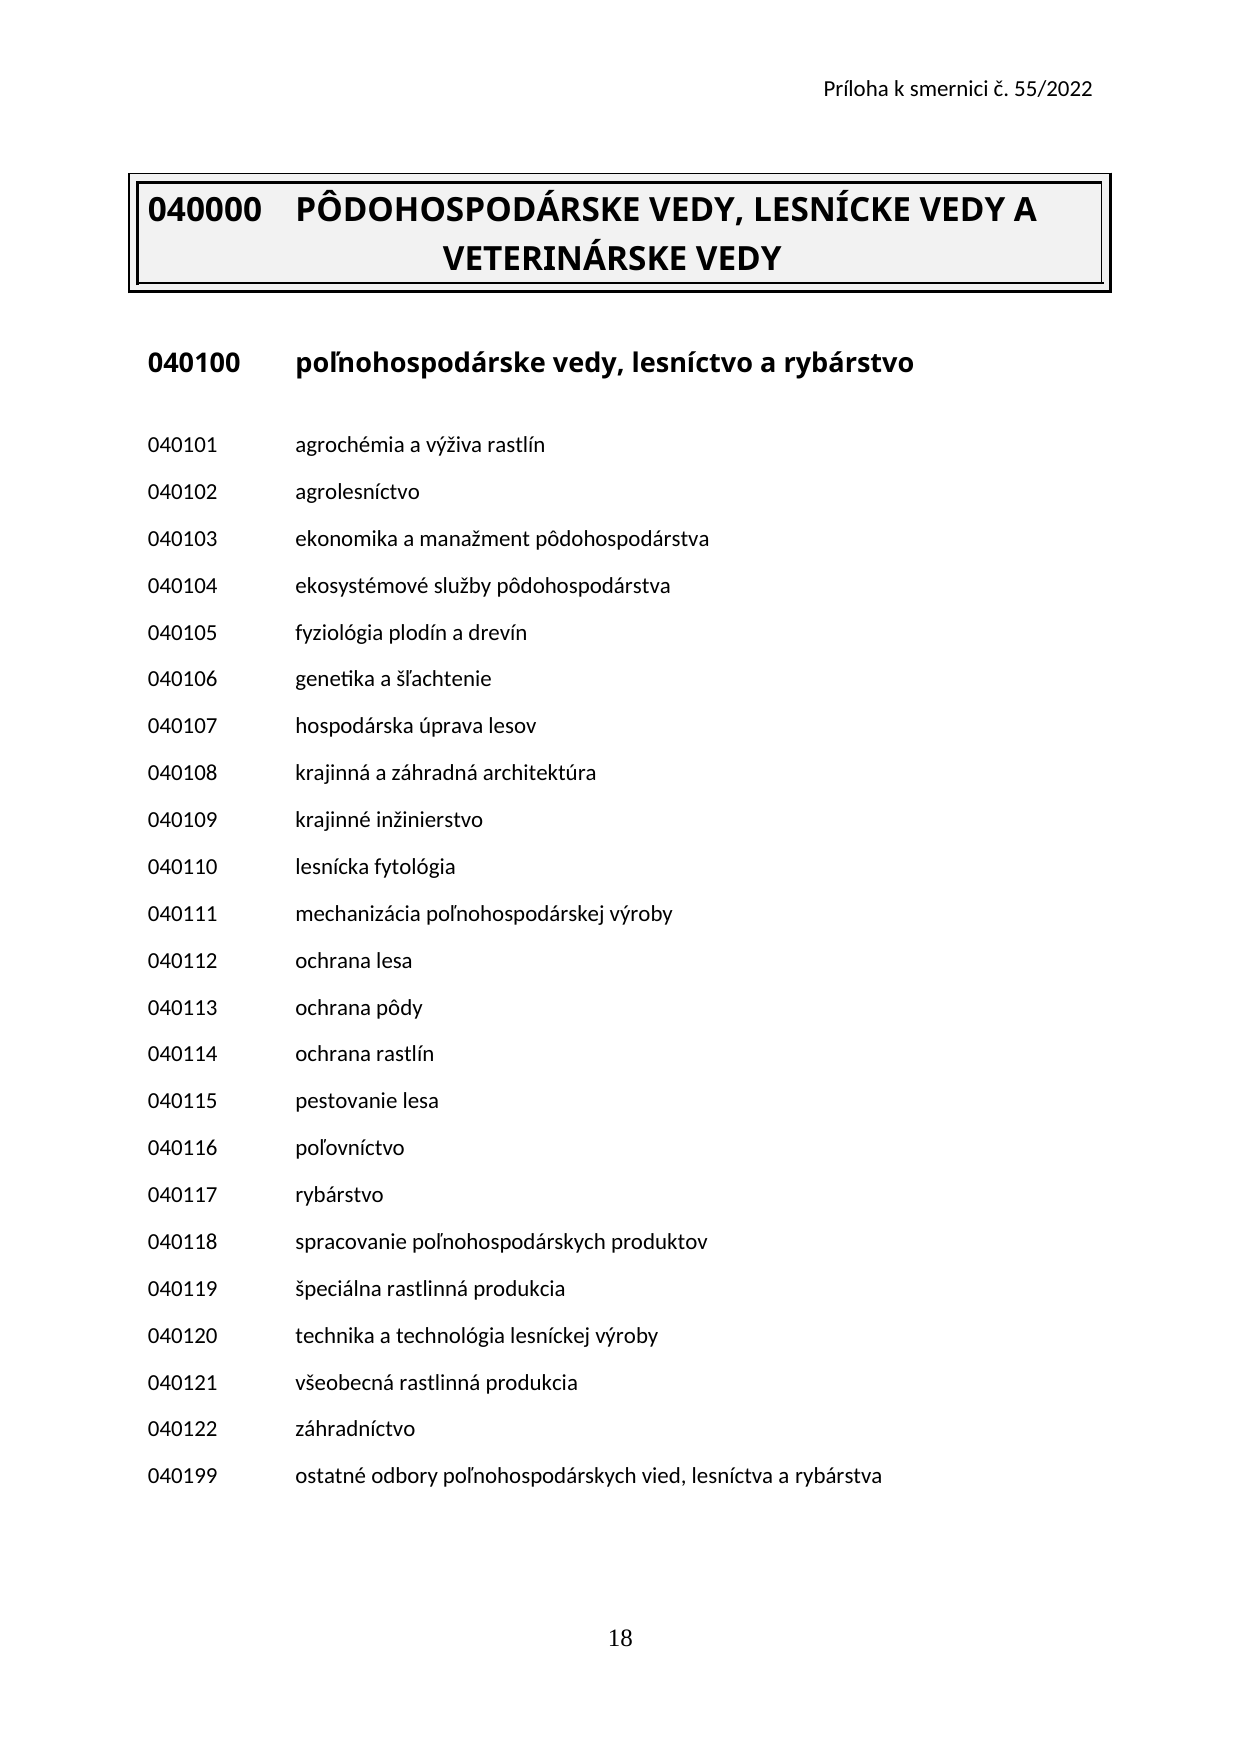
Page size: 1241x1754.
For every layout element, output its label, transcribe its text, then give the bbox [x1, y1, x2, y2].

text 040116 poľovníctvo [148, 1133, 1093, 1161]
text 040112 ochrana lesa [148, 946, 1093, 974]
text 040104 ekosystémové služby pôdohospodárstva [148, 571, 1093, 599]
text 040199 ostatné odbory poľnohospodárskych vied, lesníctva a rybárstva [148, 1461, 1093, 1489]
subtitle 040000 PÔDOHOSPODÁRSKE VEDY, LESNÍCKE VEDY A VETERINÁRSKE VEDY [130, 174, 1109, 290]
text 040111 mechanizácia poľnohospodárskej výroby [148, 899, 1093, 927]
text 040122 záhradníctvo [148, 1414, 1093, 1442]
text 040108 krajinná a záhradná architektúra [148, 758, 1093, 786]
text 040119 špeciálna rastlinná produkcia [148, 1274, 1093, 1302]
text 040110 lesnícka fytológia [148, 852, 1093, 880]
text 040115 pestovanie lesa [148, 1086, 1093, 1114]
text 040105 fyziológia plodín a drevín [148, 618, 1093, 646]
text 040102 agrolesníctvo [148, 477, 1093, 505]
text 040103 ekonomika a manažment pôdohospodárstva [148, 524, 1093, 552]
text 040106 genetika a šľachtenie [148, 664, 1093, 692]
text 040113 ochrana pôdy [148, 993, 1093, 1021]
text 040120 technika a technológia lesníckej výroby [148, 1321, 1093, 1349]
text 040109 krajinné inžinierstvo [148, 805, 1093, 833]
text 040114 ochrana rastlín [148, 1039, 1093, 1067]
text 040121 všeobecná rastlinná produkcia [148, 1368, 1093, 1396]
text 040117 rybárstvo [148, 1180, 1093, 1208]
text 040107 hospodárska úprava lesov [148, 711, 1093, 739]
text 040101 agrochémia a výživa rastlín [148, 430, 1093, 458]
text 040118 spracovanie poľnohospodárskych produktov [148, 1227, 1093, 1255]
subtitle 040100 poľnohospodárske vedy, lesníctvo a rybárstvo [148, 343, 1093, 380]
